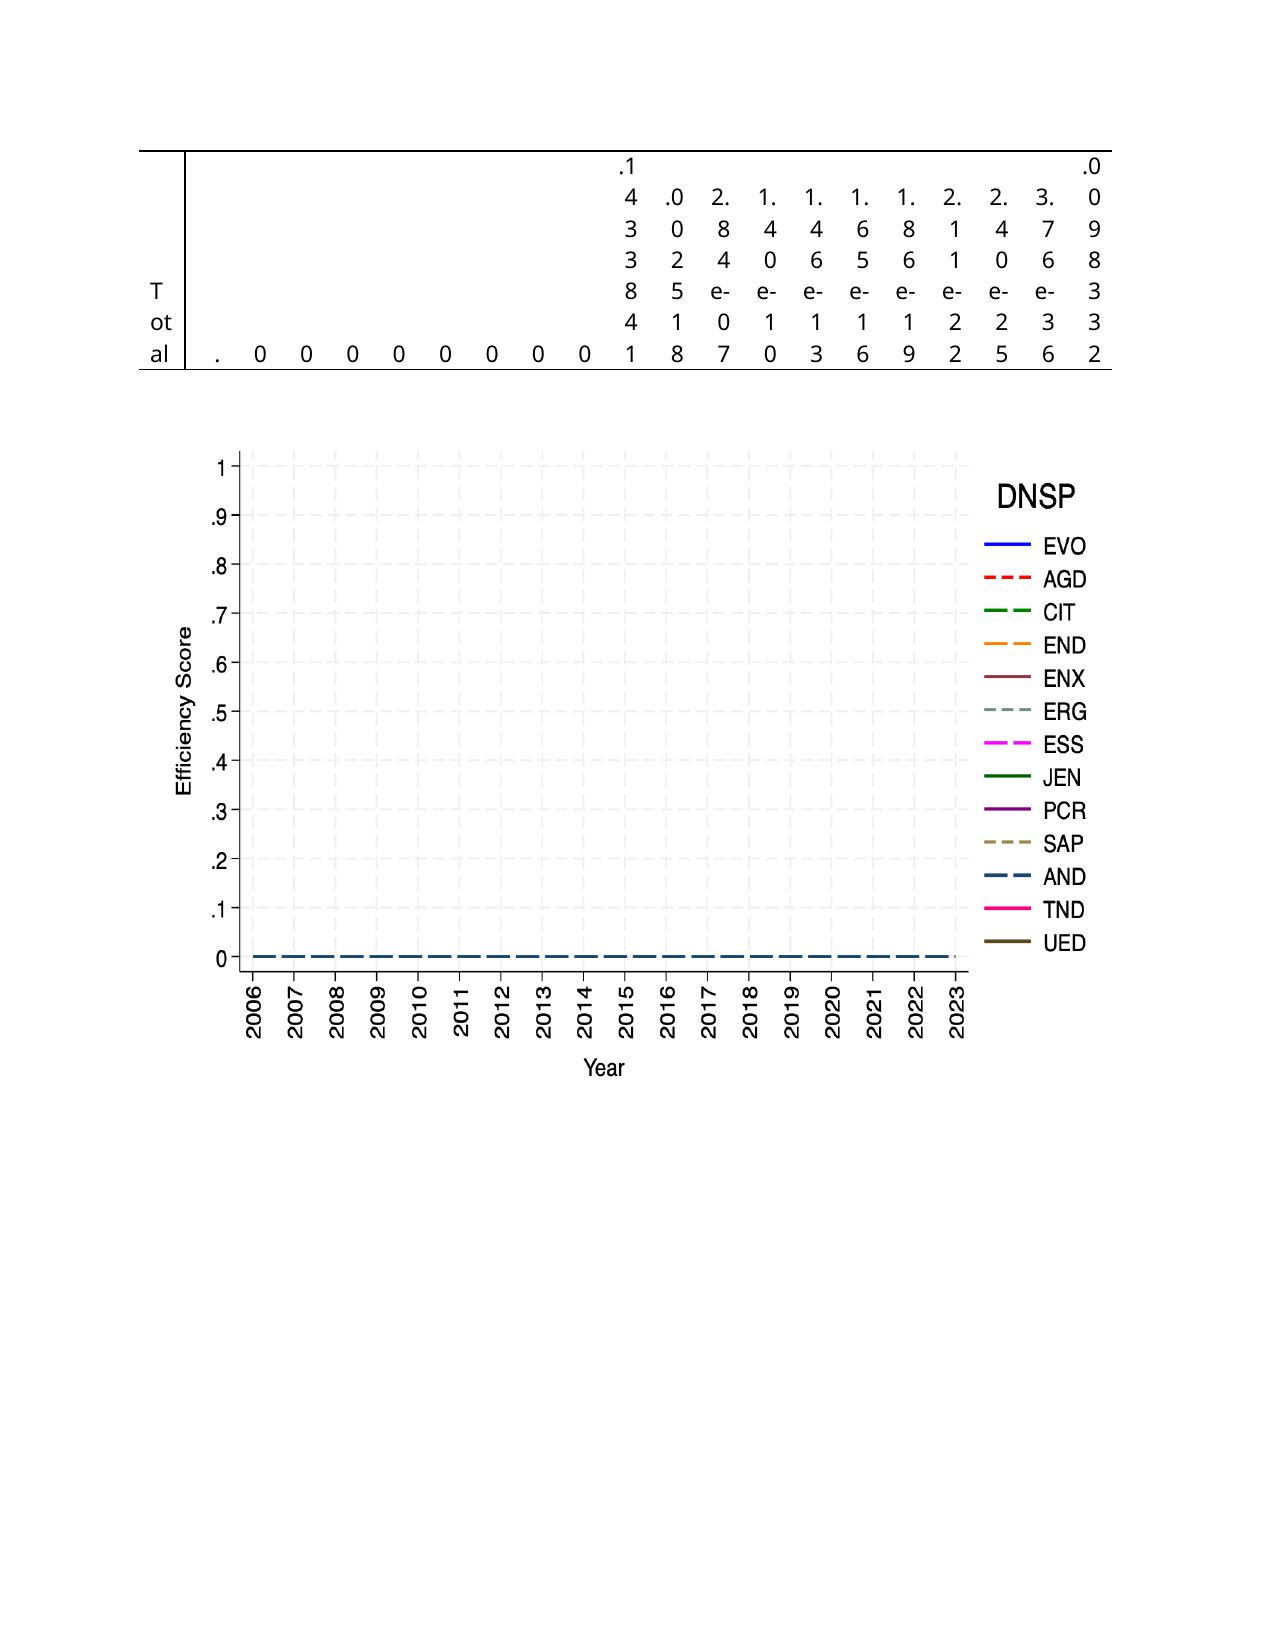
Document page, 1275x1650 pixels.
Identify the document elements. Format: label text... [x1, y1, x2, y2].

table_cell 1.86e-19 [880, 152, 927, 369]
table_cell 0 [556, 152, 602, 369]
table_cell 1.65e-16 [834, 152, 880, 369]
table_cell 0 [371, 152, 417, 369]
table_cell .0098332 [1066, 152, 1112, 369]
table_cell 2.40e-25 [973, 152, 1019, 369]
table_cell 0 [463, 152, 509, 369]
picture [150, 427, 1125, 1110]
table_cell 2.84e-07 [695, 152, 741, 369]
table_cell 0 [278, 152, 324, 369]
table_cell 1.40e-10 [741, 152, 788, 369]
table_cell 0 [510, 152, 556, 369]
table_cell 0 [324, 152, 371, 369]
table_cell Total [139, 152, 184, 369]
table_cell 2.11e-22 [927, 152, 973, 369]
table_cell 1.46e-13 [788, 152, 834, 369]
table_cell 3.76e-36 [1020, 152, 1066, 369]
table_cell . [186, 152, 231, 369]
table_cell .1433841 [602, 152, 648, 369]
table_cell 0 [417, 152, 463, 369]
table_cell 0 [231, 152, 278, 369]
table_cell .002518 [649, 152, 695, 369]
